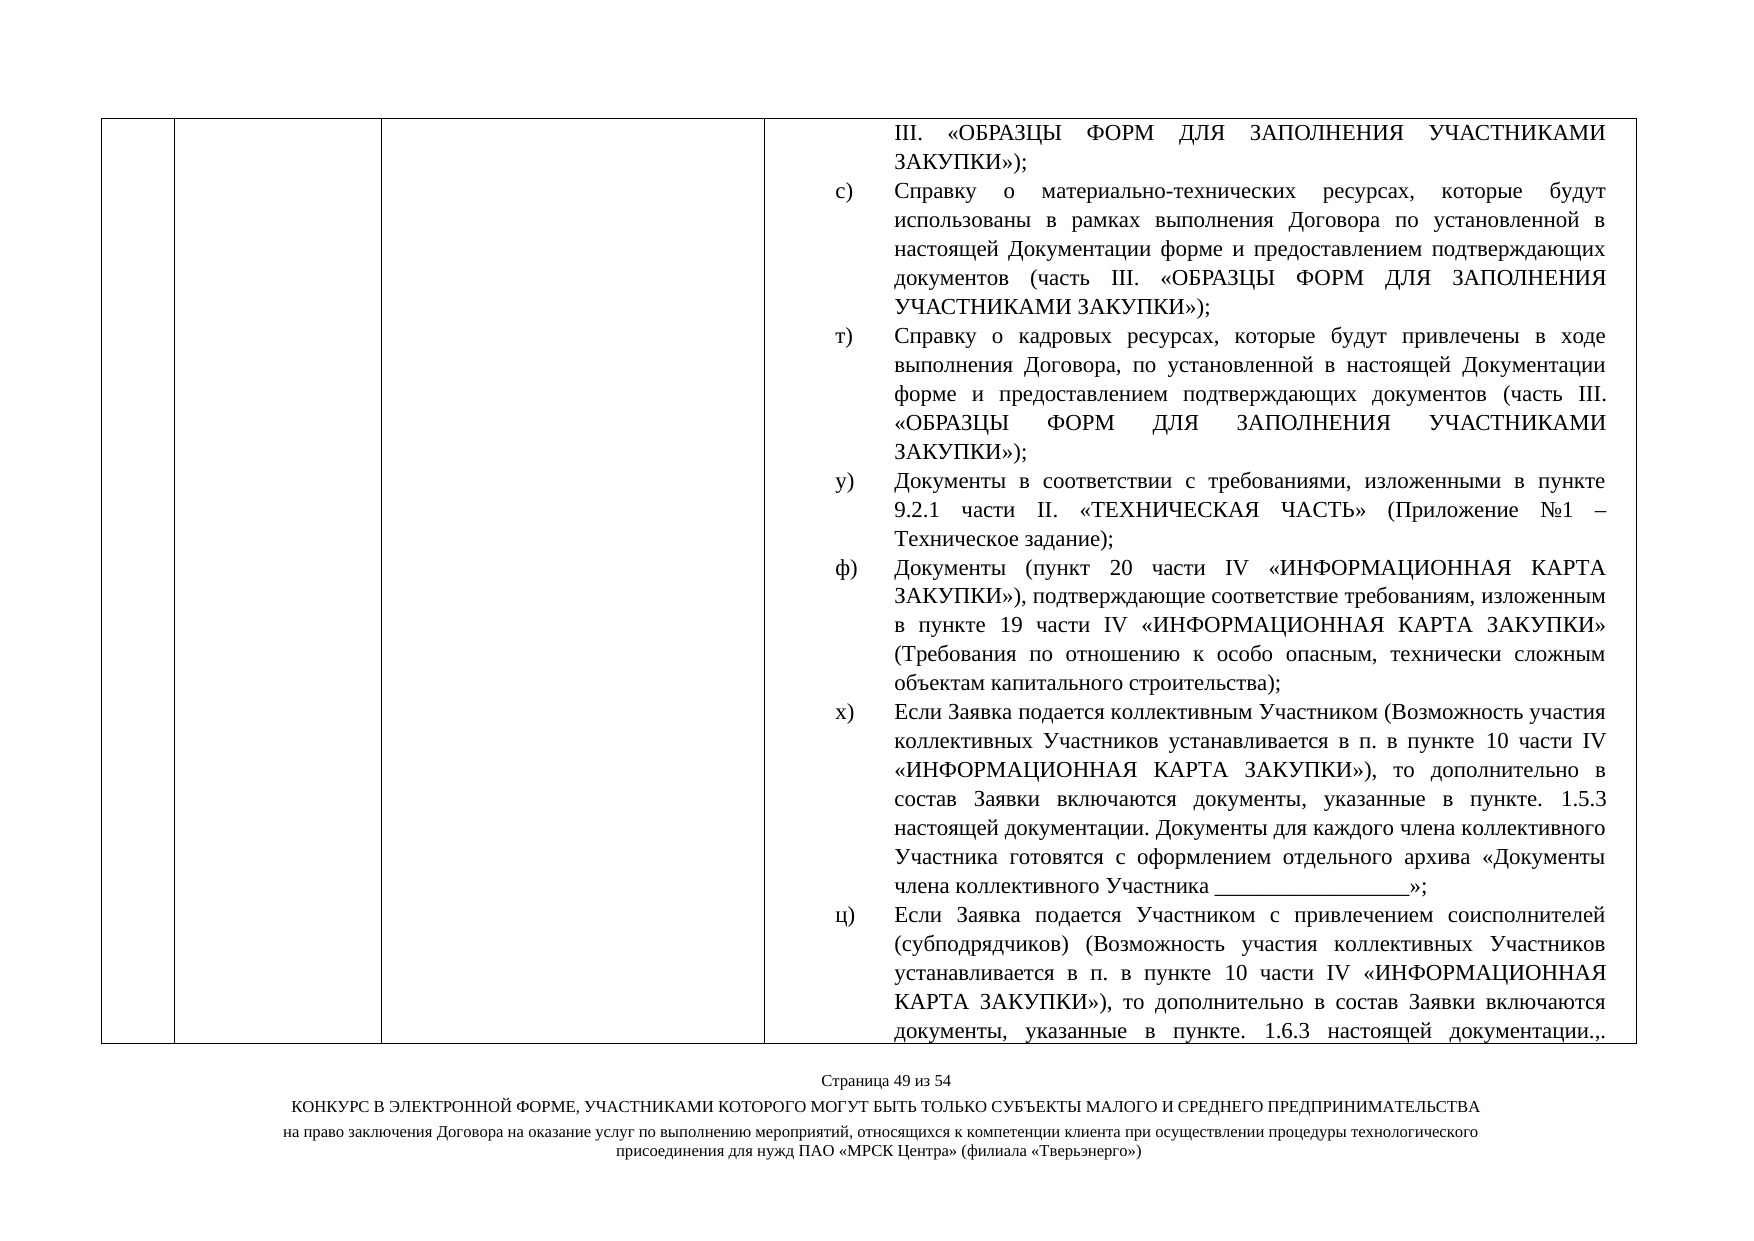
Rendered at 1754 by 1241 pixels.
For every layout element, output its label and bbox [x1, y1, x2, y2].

table_cell [102, 119, 174, 1043]
table_cell [382, 119, 764, 1043]
table_cell [175, 119, 381, 1043]
table_cell [765, 119, 1636, 1043]
